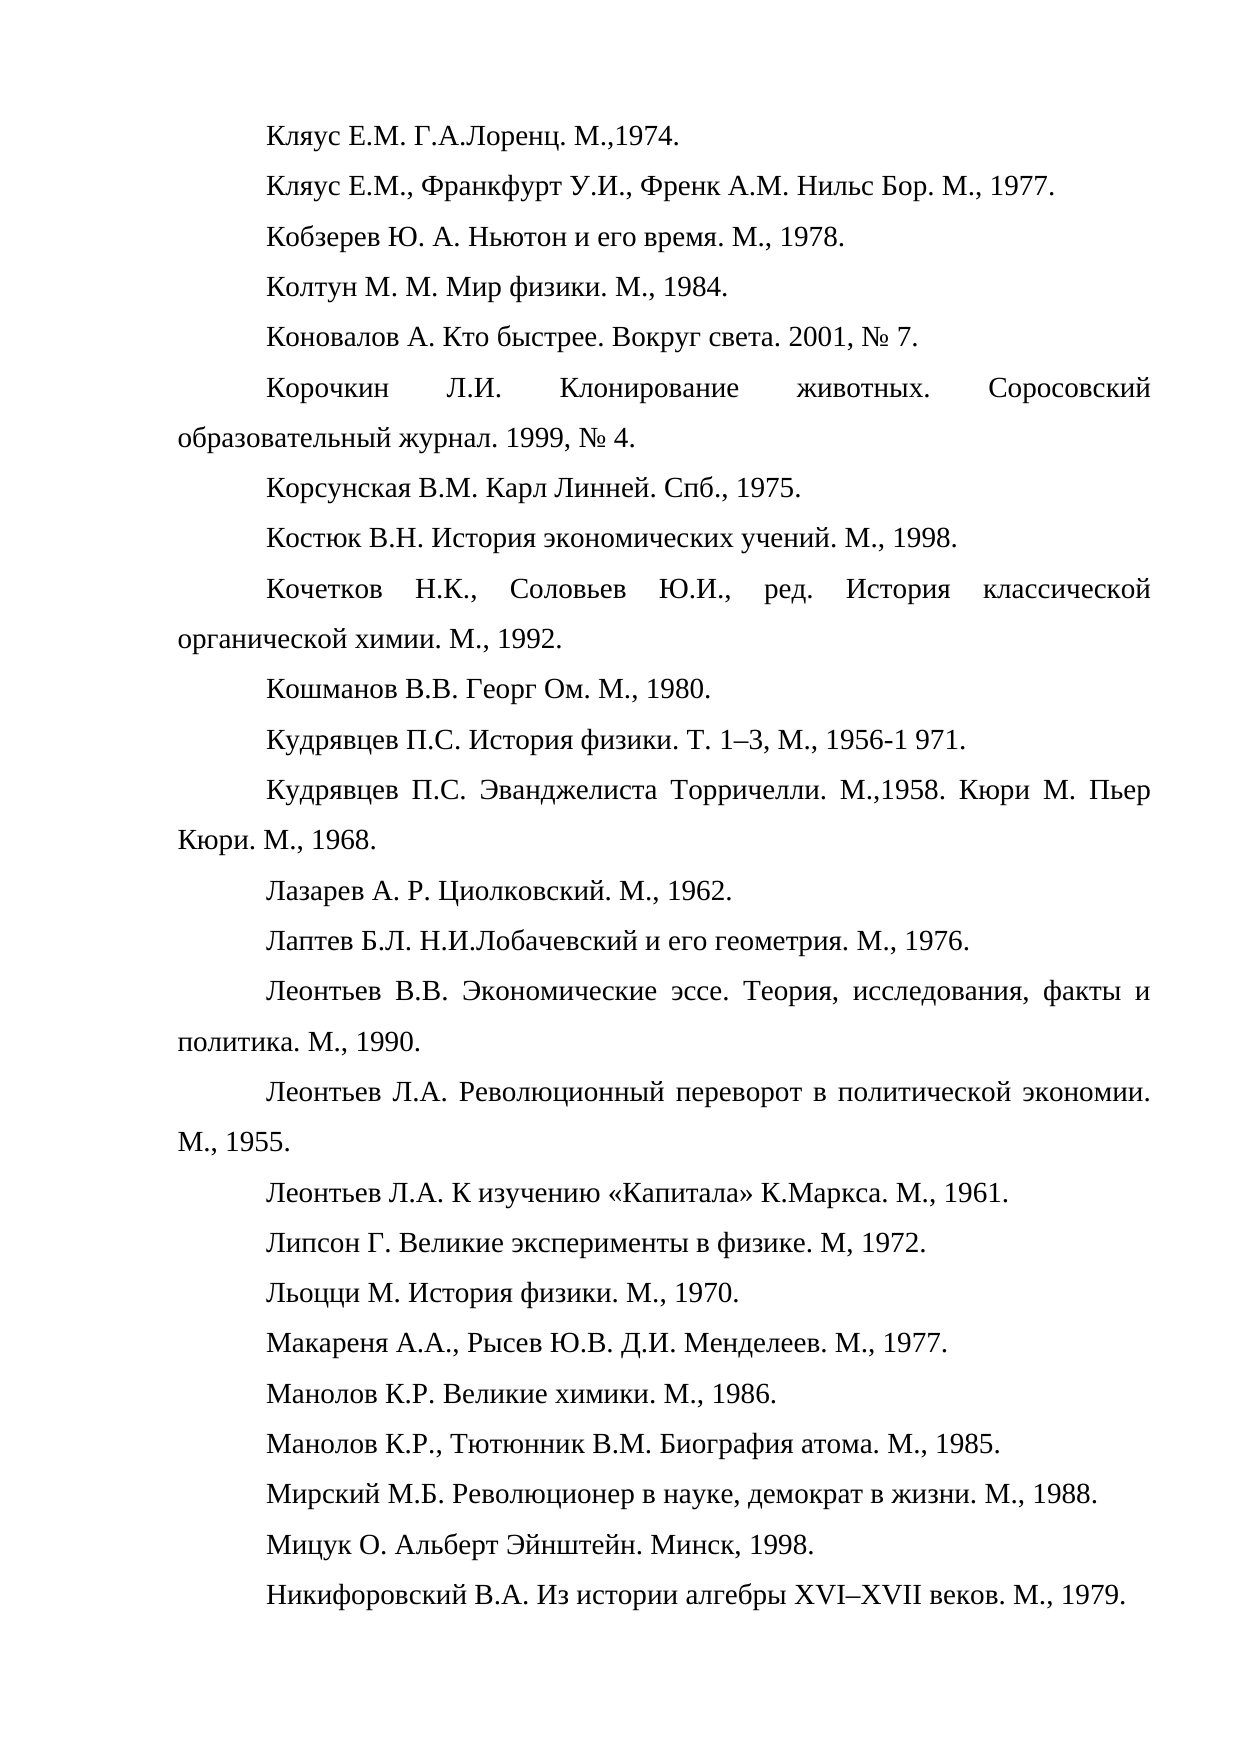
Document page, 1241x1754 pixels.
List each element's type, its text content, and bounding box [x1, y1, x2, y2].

text Липсон Г. Великие эксперименты в физике. М, 1972. [177, 1225, 1152, 1258]
text Леонтьев Л.А. Революционный переворот в политической экономии. М., 1955. [177, 1074, 1152, 1158]
text Никифоровский В.А. Из истории алгебры XVI–XVII веков. М., 1979. [177, 1577, 1152, 1611]
text Колтун М. М. Мир физики. М., 1984. [177, 269, 1152, 303]
text Макареня А.А., Рысев Ю.В. Д.И. Менделеев. М., 1977. [177, 1326, 1152, 1359]
text Кляус Е.М. Г.А.Лоренц. М.,1974. [177, 118, 1152, 152]
text Манолов К.Р., Тютюнник В.М. Биография атома. М., 1985. [177, 1426, 1152, 1460]
text Льоцци М. История физики. М., 1970. [177, 1275, 1152, 1309]
text Манолов К.Р. Великие химики. М., 1986. [177, 1376, 1152, 1409]
text Кочетков Н.К., Соловьев Ю.И., ред. История классической органической химии. М., 1992. [177, 571, 1152, 655]
text Костюк В.Н. История экономических учений. М., 1998. [177, 521, 1152, 554]
text Лаптев Б.Л. Н.И.Лобачевский и его геометрия. М., 1976. [177, 923, 1152, 957]
text Кошманов В.В. Георг Ом. М., 1980. [177, 672, 1152, 705]
text Кляус Е.М., Франкфурт У.И., Френк A.M. Нильс Бор. М., 1977. [177, 168, 1152, 202]
text Кудрявцев П.С. История физики. Т. 1–3, М., 1956-1 971. [177, 722, 1152, 755]
text Леонтьев Л.А. К изучению «Капитала» К.Маркса. М., 1961. [177, 1175, 1152, 1208]
text Мирский М.Б. Революционер в науке, демократ в жизни. М., 1988. [177, 1477, 1152, 1510]
text Кобзерев Ю. А. Ньютон и его время. М., 1978. [177, 219, 1152, 252]
text Корочкин Л.И. Клонирование животных. Соросовский образовательный журнал. 1999, № 4. [177, 370, 1152, 453]
text Леонтьев В.В. Экономические эссе. Теория, исследования, факты и политика. М., 1990. [177, 973, 1152, 1057]
text Корсунская В.М. Карл Линней. Спб., 1975. [177, 470, 1152, 504]
text Коновалов А. Кто быстрее. Вокруг света. 2001, № 7. [177, 319, 1152, 353]
text Лазарев А. Р. Циолковский. М., 1962. [177, 873, 1152, 906]
text Мицук О. Альберт Эйнштейн. Минск, 1998. [177, 1527, 1152, 1560]
text Кудрявцев П.С. Эванджелиста Торричелли. М.,1958. Кюри М. Пьер Кюри. М., 1968. [177, 772, 1152, 856]
